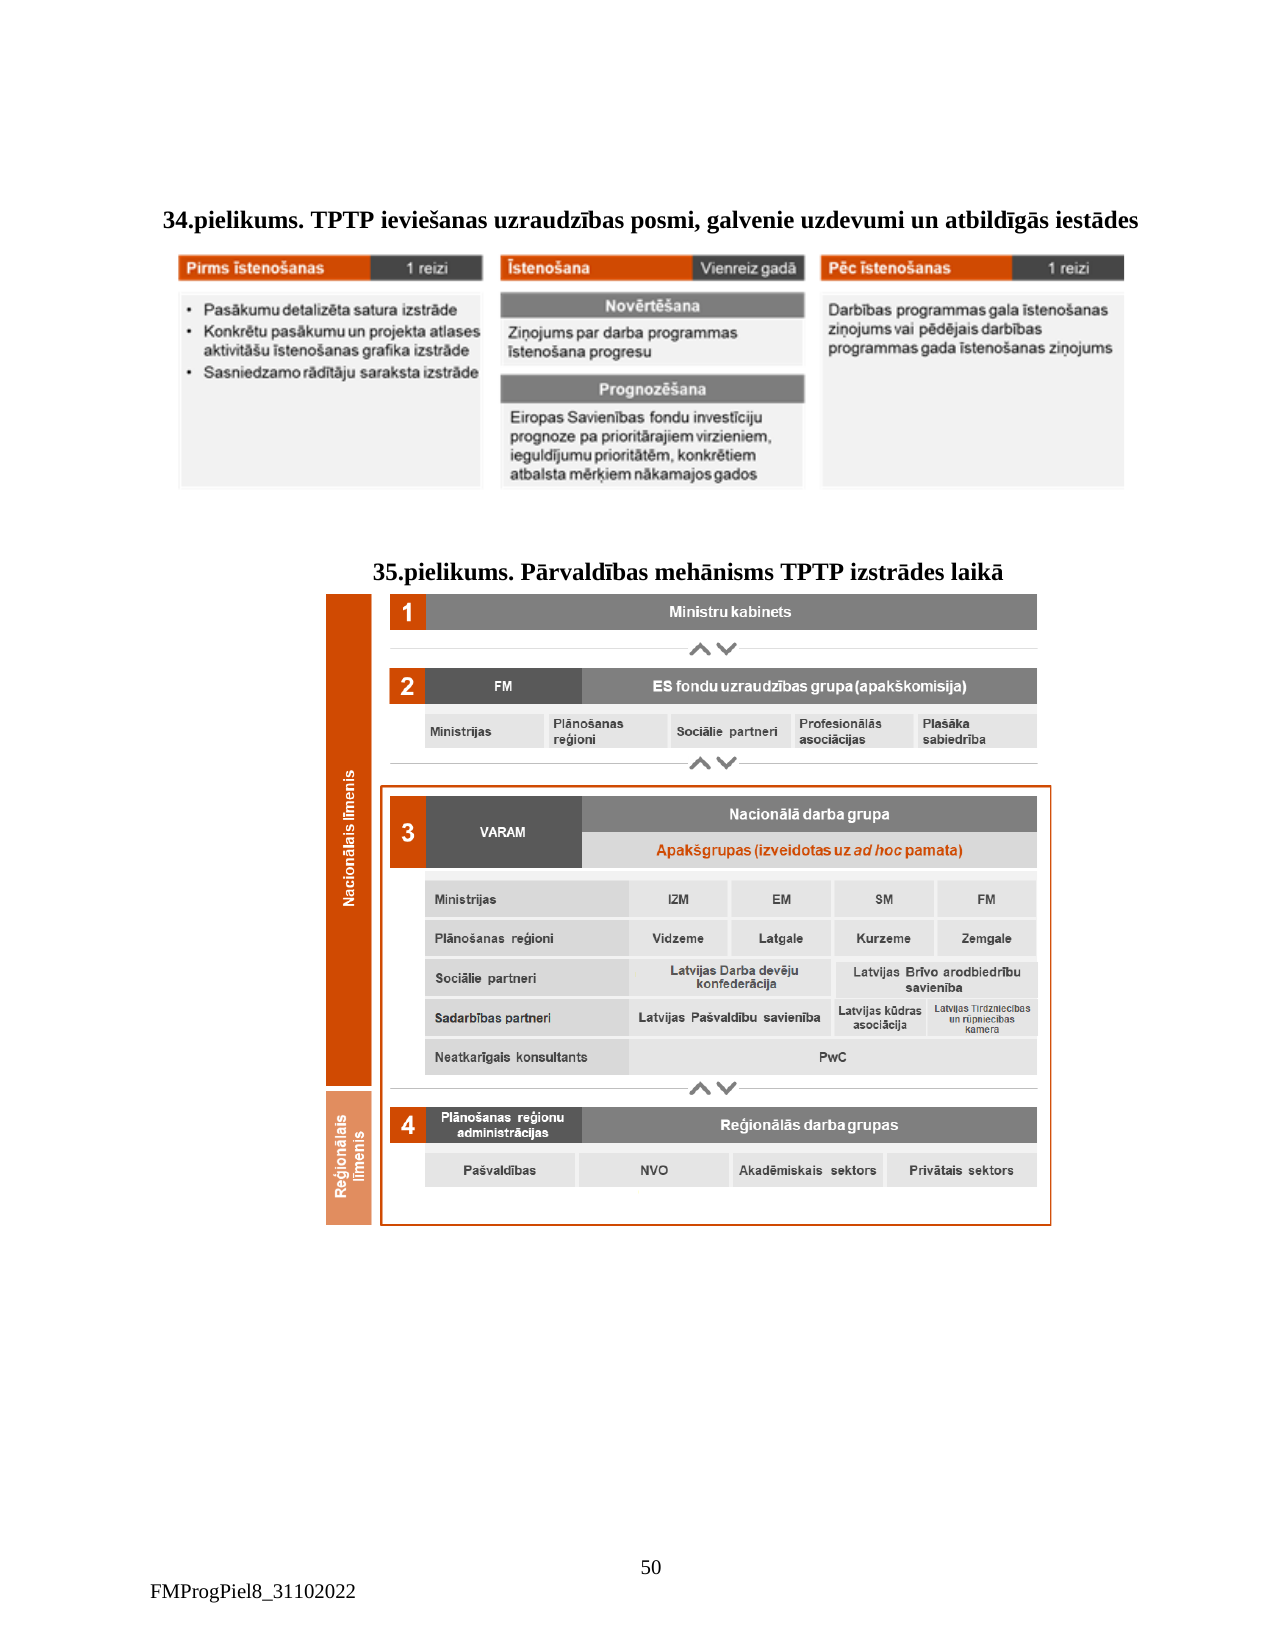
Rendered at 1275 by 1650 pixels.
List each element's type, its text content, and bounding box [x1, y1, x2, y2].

text 35.pielikums. Pārvaldības mehānisms TPTP izstrādes laikā [225, 557, 1152, 586]
picture [325, 588, 1052, 1226]
picture [177, 253, 1125, 493]
text 34.pielikums. TPTP ieviešanas uzraudzības posmi, galvenie uzdevumi un atbildīgās iestādes [150, 206, 1152, 234]
